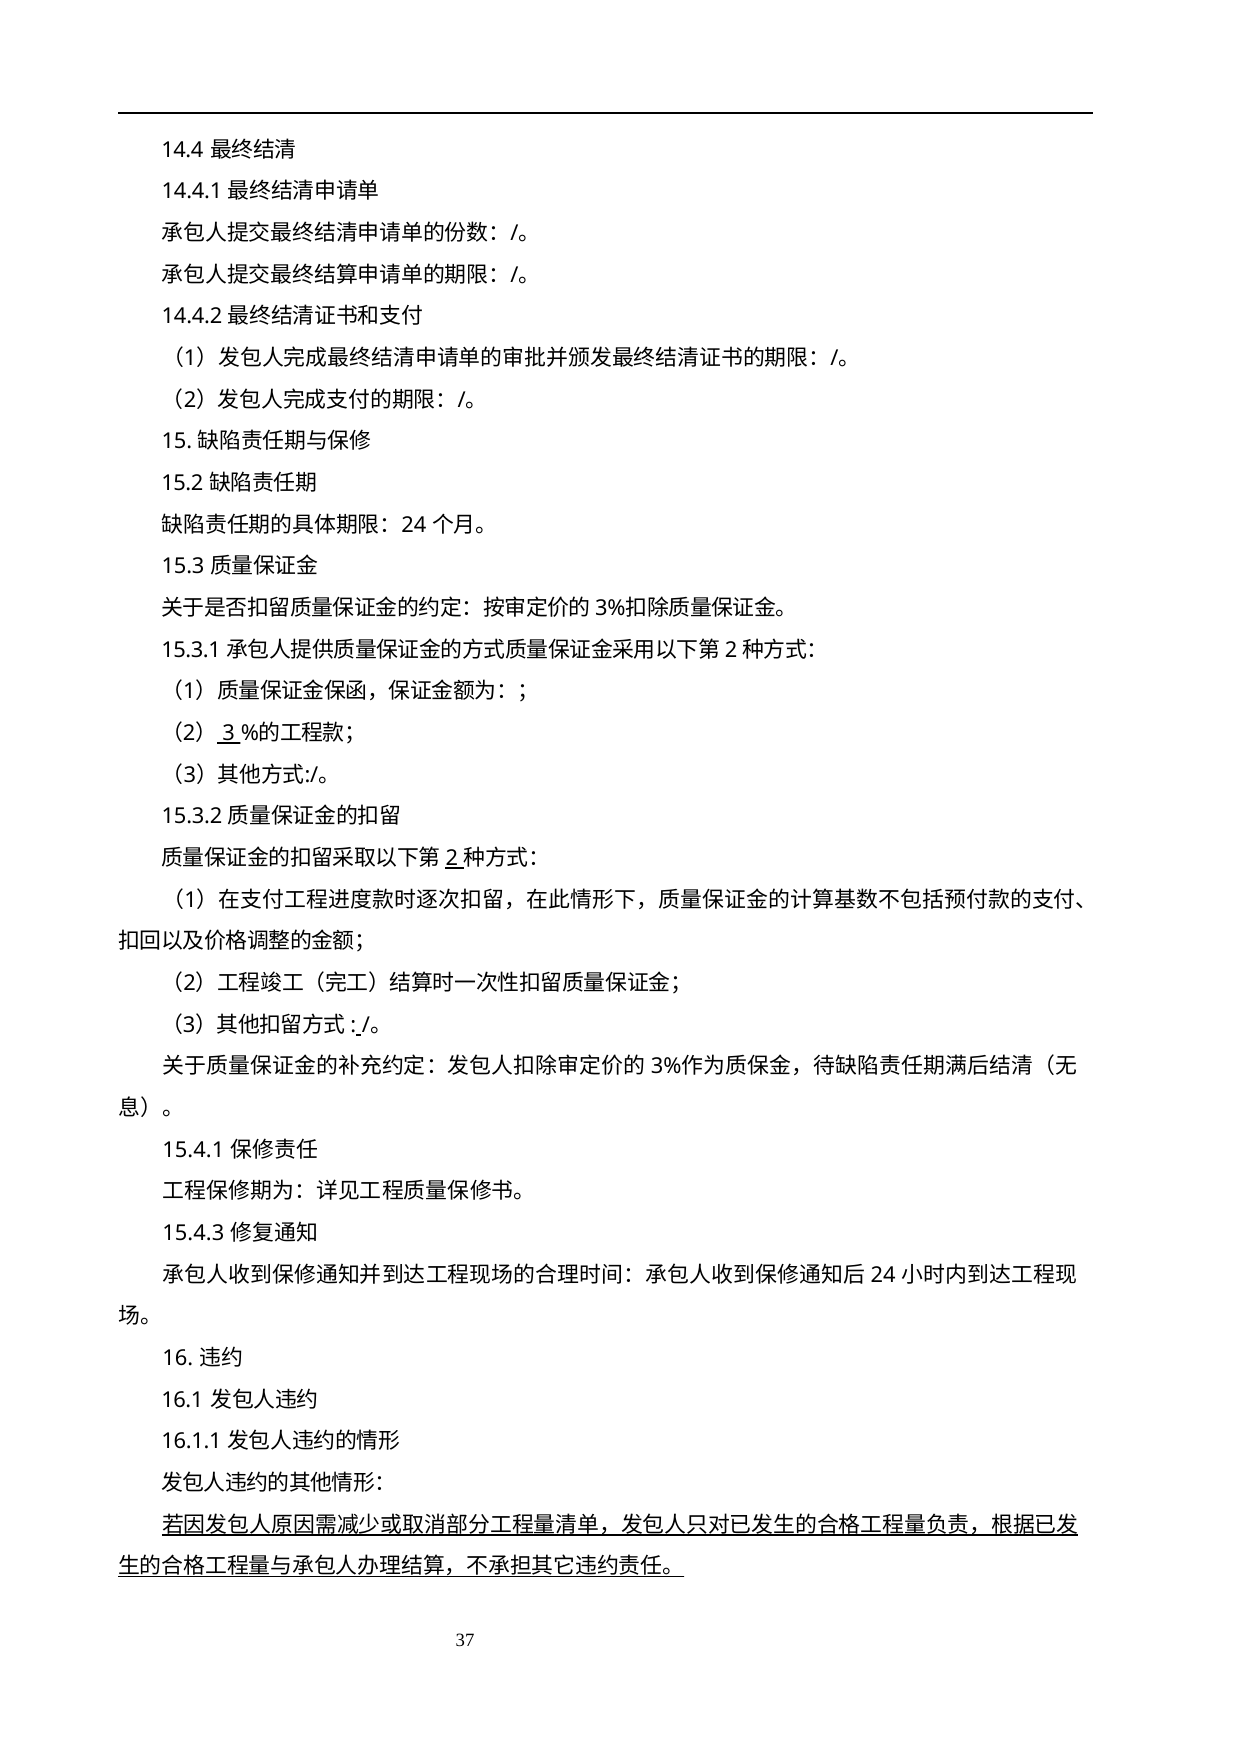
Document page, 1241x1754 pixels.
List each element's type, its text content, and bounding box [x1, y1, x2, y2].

text 15.3.2 质量保证金的扣留 [118, 791, 1093, 832]
text 质量保证金的扣留采取以下第 2 种方式： [118, 832, 1093, 874]
text 若因发包人原因需减少或取消部分工程量清单，发包人只对已发生的合格工程量负责，根据已发生的合格工程量与承包人办理结算，不承担其它违约责任。 [118, 1499, 1093, 1582]
text 关于质量保证金的补充约定：发包人扣除审定价的 3%作为质保金，待缺陷责任期满后结清（无息）。 [118, 1041, 1093, 1124]
text （3）其他扣留方式 : /。 [118, 999, 1093, 1041]
text 15. 缺陷责任期与保修 [118, 416, 1093, 457]
text （1）发包人完成最终结清申请单的审批并颁发最终结清证书的期限：/。 [118, 332, 1093, 374]
text （3）其他方式:/。 [118, 749, 1093, 791]
text 15.4.1 保修责任 [118, 1124, 1093, 1166]
text （2）工程竣工（完工）结算时一次性扣留质量保证金； [118, 957, 1093, 999]
text （1）质量保证金保函，保证金额为：； [118, 666, 1093, 707]
text 16.1 发包人违约 [118, 1374, 1093, 1416]
text （2） 3 %的工程款； [118, 707, 1093, 749]
text 承包人提交最终结算申请单的期限：/。 [118, 249, 1093, 291]
text 15.3 质量保证金 [118, 541, 1093, 582]
text 15.3.1 承包人提供质量保证金的方式质量保证金采用以下第 2 种方式： [118, 624, 1093, 666]
text 承包人收到保修通知并到达工程现场的合理时间：承包人收到保修通知后 24 小时内到达工程现场。 [118, 1249, 1093, 1332]
text 16.1.1 发包人违约的情形 [118, 1416, 1093, 1457]
text 15.4.3 修复通知 [118, 1207, 1093, 1249]
text 14.4.1 最终结清申请单 [118, 166, 1093, 207]
text 16. 违约 [118, 1332, 1093, 1374]
text 缺陷责任期的具体期限：24 个月。 [118, 499, 1093, 541]
text 承包人提交最终结清申请单的份数：/。 [118, 207, 1093, 249]
text 14.4.2 最终结清证书和支付 [118, 291, 1093, 332]
text 14.4 最终结清 [118, 124, 1093, 166]
text （1）在支付工程进度款时逐次扣留，在此情形下，质量保证金的计算基数不包括预付款的支付、扣回以及价格调整的金额； [118, 874, 1093, 957]
text 发包人违约的其他情形： [118, 1457, 1093, 1499]
text （2）发包人完成支付的期限：/。 [118, 374, 1093, 416]
text 15.2 缺陷责任期 [118, 457, 1093, 499]
text 工程保修期为：详见工程质量保修书。 [118, 1166, 1093, 1207]
text 关于是否扣留质量保证金的约定：按审定价的3%扣除质量保证金。 [118, 582, 1093, 624]
